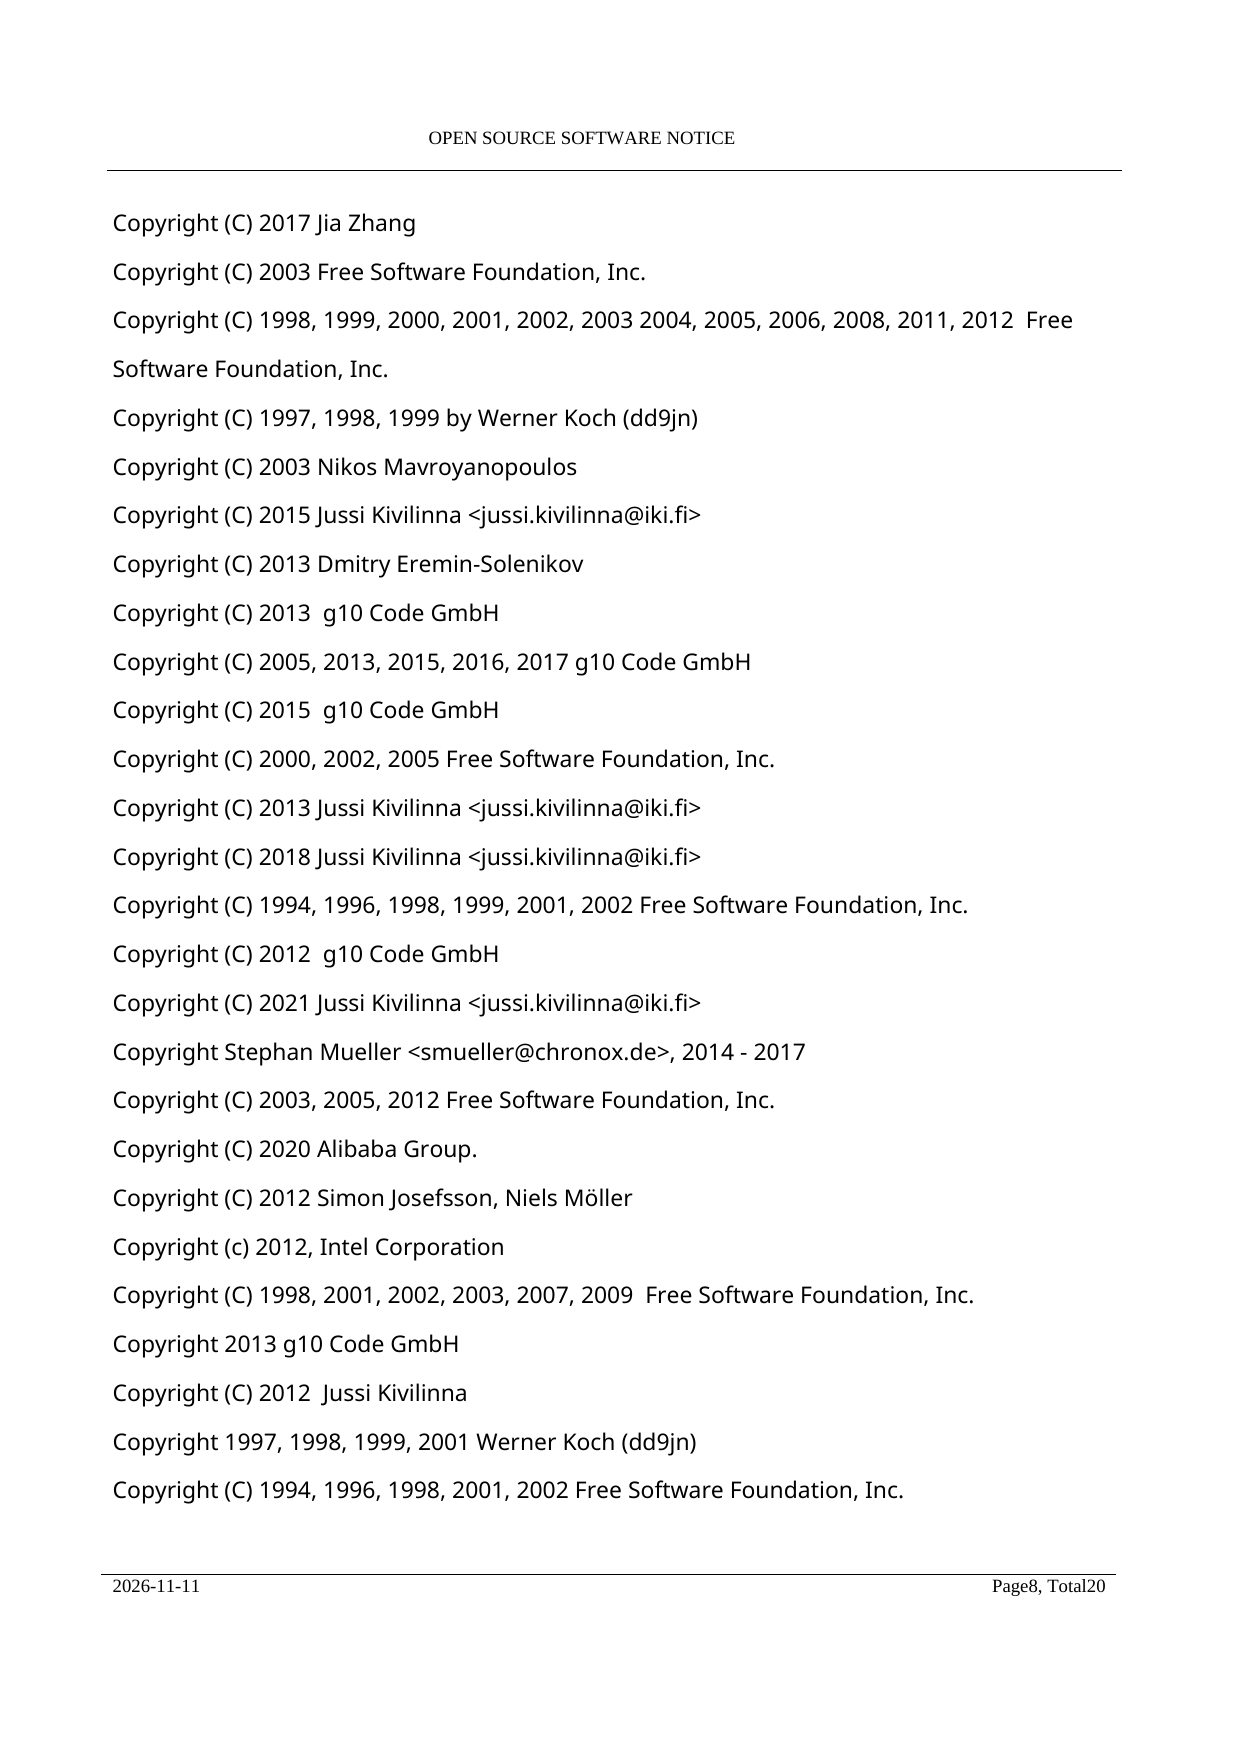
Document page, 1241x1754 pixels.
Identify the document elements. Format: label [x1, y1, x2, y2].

text [112, 206, 1128, 1555]
